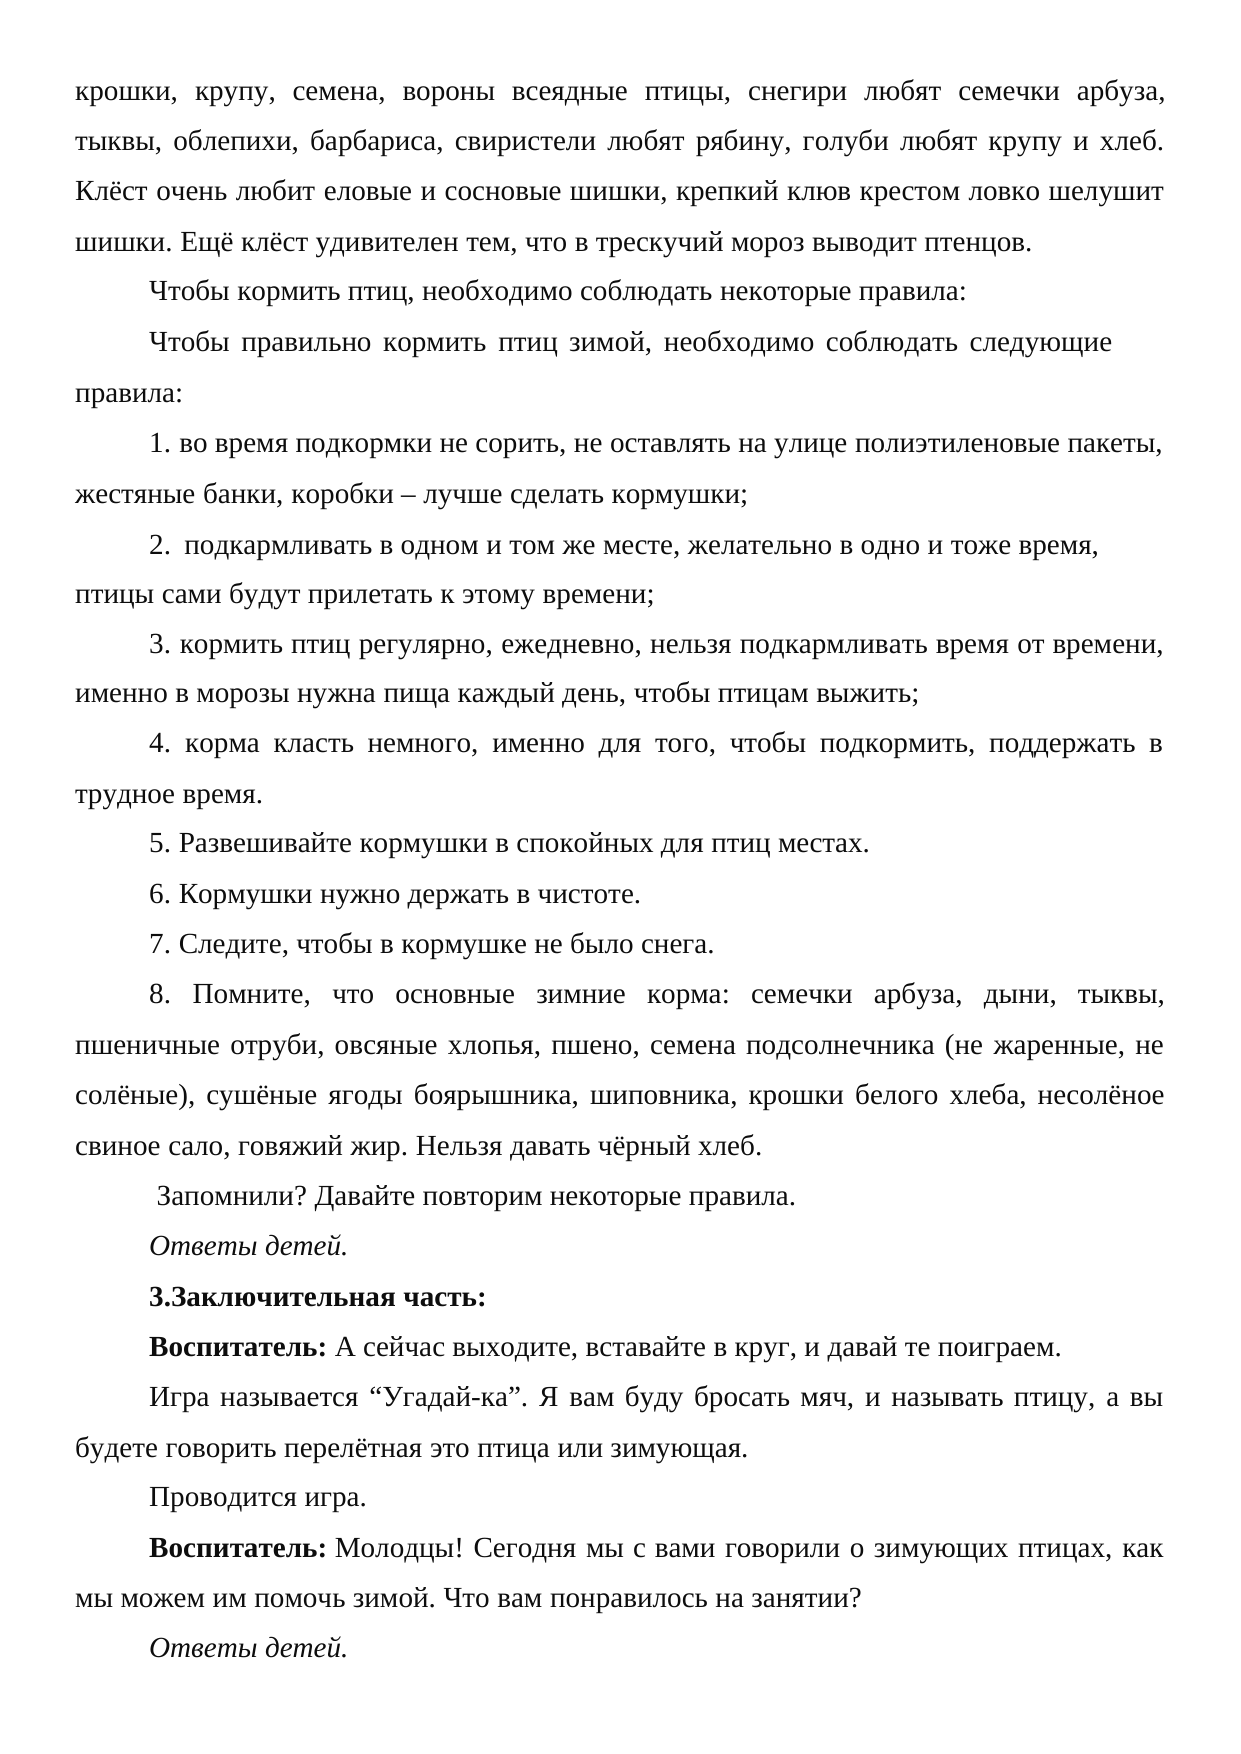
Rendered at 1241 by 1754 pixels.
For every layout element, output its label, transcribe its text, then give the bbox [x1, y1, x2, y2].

text Чтобы правильно кормить птиц зимой, необходимо соблюдать следующие правила: [75, 324, 1190, 408]
text Игра называется “Угадай-ка”. Я вам буду бросать мяч, и называть птицу, а вы будете говорить перелётная это птица или зимующая. [75, 1379, 1190, 1463]
text Воспитатель: А сейчас выходите, вставайте в круг, и давай те поиграем. [149, 1329, 1190, 1362]
subtitle 3.Заключительная часть: [149, 1279, 1190, 1312]
text Проводится игра. [149, 1480, 1190, 1513]
list во время подкормки не сорить, не оставлять на улице полиэтиленовые пакеты, жестяные банки, коробки – лучше сделать кормушки; [75, 426, 1166, 510]
list Следите, чтобы в кормушке не было снега. [149, 926, 1190, 960]
list корма класть немного, именно для того, чтобы подкормить, поддержать в трудное время. [75, 725, 1165, 809]
text Чтобы кормить птиц, необходимо соблюдать некоторые правила: [149, 274, 1190, 307]
list Помните, что основные зимние корма: семечки арбуза, дыни, тыквы, пшеничные отруби, овсяные хлопья, пшено, семена подсолнечника (не жаренные, не солёные), сушёные ягоды боярышника, шиповника, крошки белого хлеба, несолёное свиное сало, говяжий жир. Нельзя давать чёрный хлеб. [75, 977, 1166, 1161]
list Развешивайте кормушки в спокойных для птиц местах. [149, 826, 1190, 859]
list кормить птиц регулярно, ежедневно, нельзя подкармливать время от времени, именно в морозы нужна пища каждый день, чтобы птицам выжить; [75, 626, 1166, 709]
list подкармливать в одном и том же месте, желательно в одно и тоже время, птицы сами будут прилетать к этому времени; [75, 527, 1165, 610]
text крошки, крупу, семена, вороны всеядные птицы, снегири любят семечки арбуза, тыквы, облепихи, барбариса, свиристели любят рябину, голуби любят крупу и хлеб. Клёст очень любит еловые и сосновые шишки, крепкий клюв крестом ловко шелушит шишки. Ещё клёст удивителен тем, что в трескучий мороз выводит птенцов. [75, 73, 1166, 257]
text Запомнили? Давайте повторим некоторые правила. [156, 1178, 1190, 1212]
list Кормушки нужно держать в чистоте. [149, 876, 1190, 910]
text Воспитатель: Молодцы! Сегодня мы с вами говорили о зимующих птицах, как мы можем им помочь зимой. Что вам понравилось на занятии? [75, 1530, 1190, 1613]
text Ответы детей. [149, 1228, 1190, 1262]
text Ответы детей. [149, 1630, 1190, 1663]
